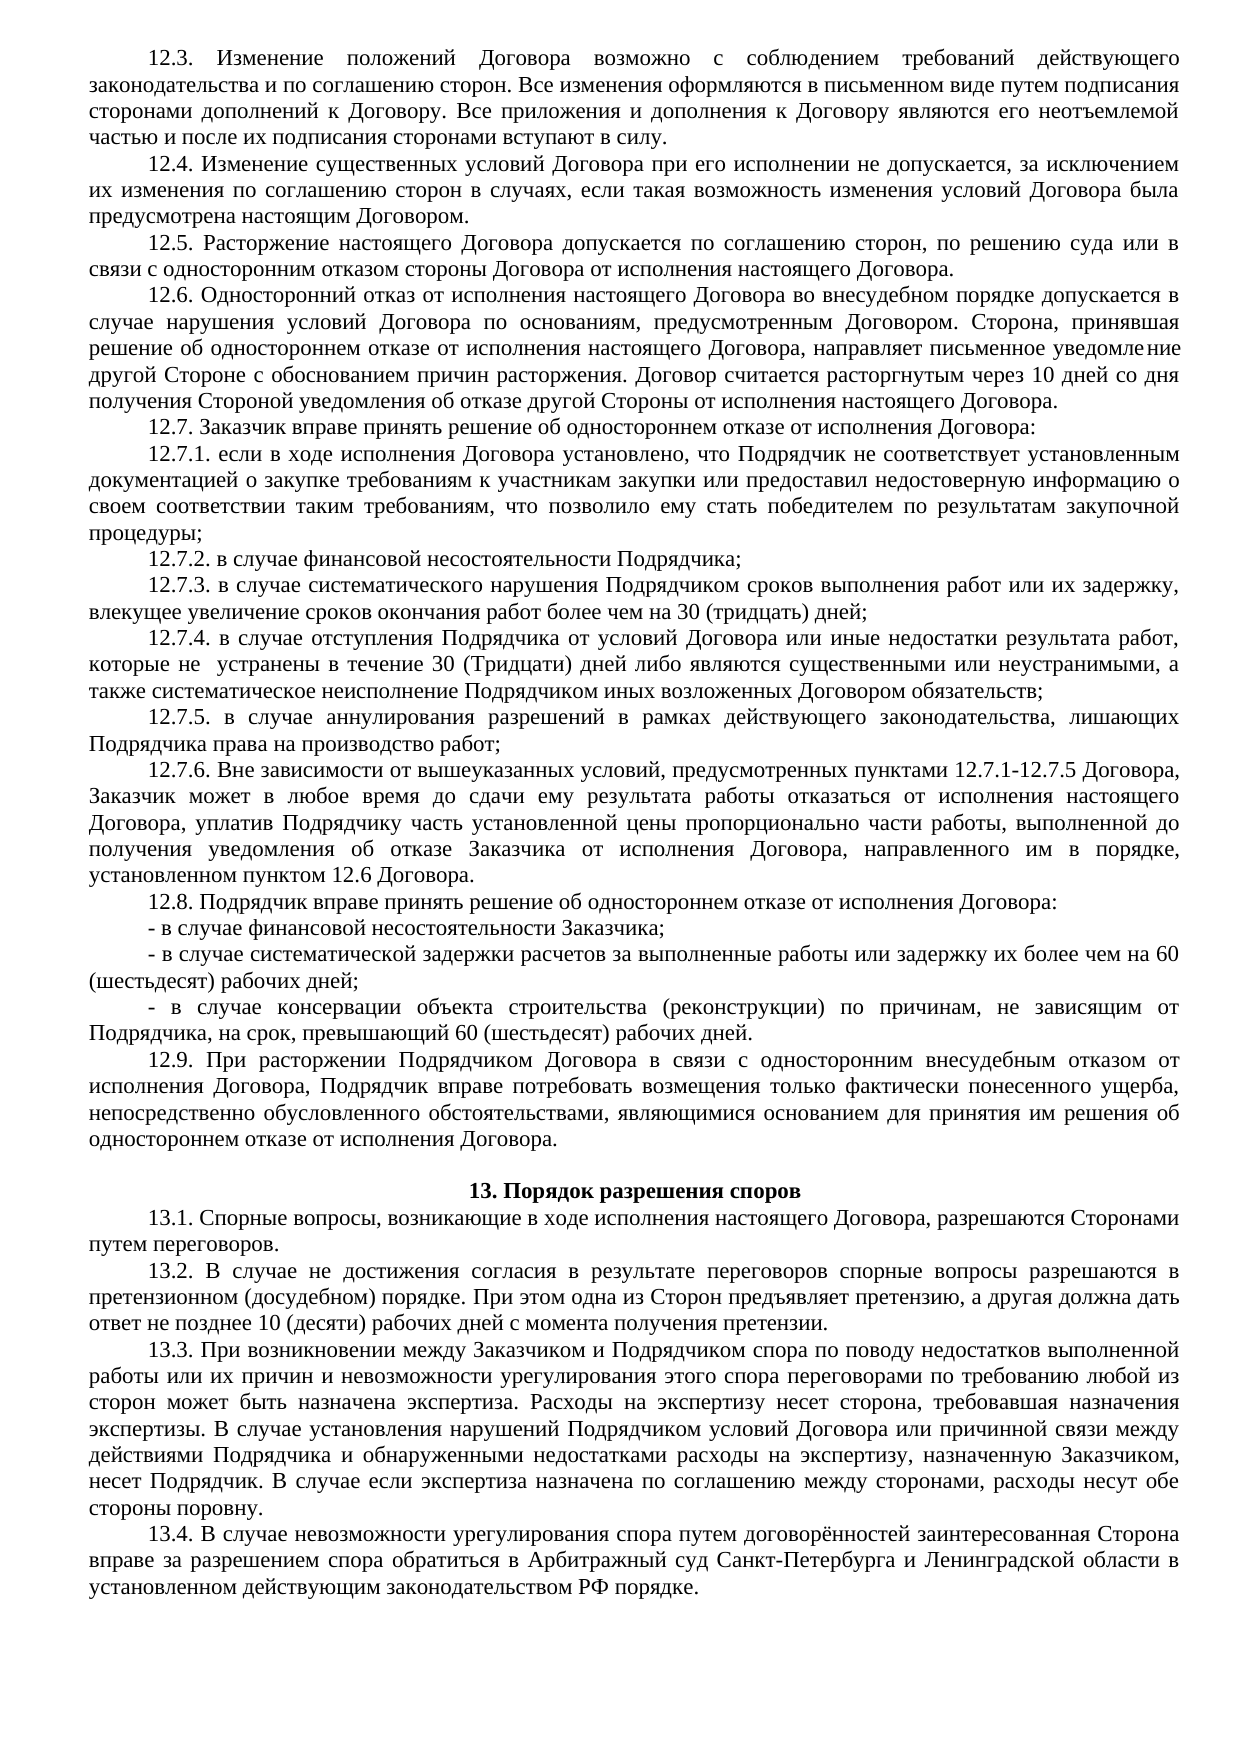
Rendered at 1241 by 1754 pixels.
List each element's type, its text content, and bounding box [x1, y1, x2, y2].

text 12.7.2. в случае финансовой несостоятельности Подрядчика; [89, 545, 1181, 571]
text 12.7. Заказчик вправе принять решение об одностороннем отказе от исполнения Договора: [89, 413, 1181, 440]
text 12.7.6. Вне зависимости от вышеуказанных условий, предусмотренных пунктами 12.7.1-12.7.5 Договора, Заказчик может в любое время до сдачи ему результата работы отказаться от исполнения настоящего Договора, уплатив Подрядчику часть установленной цены пропорционально части работы, выполненной до получения уведомления об отказе Заказчика от исполнения Договора, направленного им в порядке, установленном пунктом 12.6 Договора. [89, 756, 1181, 888]
text 13. Порядок разрешения споров [89, 1178, 1181, 1204]
text - в случае систематической задержки расчетов за выполненные работы или задержку их более чем на 60 (шестьдесят) рабочих дней; [89, 940, 1181, 993]
text 12.5. Расторжение настоящего Договора допускается по соглашению сторон, по решению суда или в связи с односторонним отказом стороны Договора от исполнения настоящего Договора. [89, 229, 1181, 282]
text - в случае консервации объекта строительства (реконструкции) по причинам, не зависящим от Подрядчика, на срок, превышающий 60 (шестьдесят) рабочих дней. [89, 993, 1181, 1046]
text 12.3. Изменение положений Договора возможно с соблюдением требований действующего законодательства и по соглашению сторон. Все изменения оформляются в письменном виде путем подписания сторонами дополнений к Договору. Все приложения и дополнения к Договору являются его неотъемлемой частью и после их подписания сторонами вступают в силу. [89, 44, 1181, 150]
text - в случае финансовой несостоятельности Заказчика; [89, 914, 1181, 940]
text 12.8. Подрядчик вправе принять решение об одностороннем отказе от исполнения Договора: [89, 888, 1181, 914]
text 13.3. При возникновении между Заказчиком и Подрядчиком спора по поводу недостатков выполненной работы или их причин и невозможности урегулирования этого спора переговорами по требованию любой из сторон может быть назначена экспертиза. Расходы на экспертизу несет сторона, требовавшая назначения экспертизы. В случае установления нарушений Подрядчиком условий Договора или причинной связи между действиями Подрядчика и обнаруженными недостатками расходы на экспертизу, назначенную Заказчиком, несет Подрядчик. В случае если экспертиза назначена по соглашению между сторонами, расходы несут обе стороны поровну. [89, 1336, 1181, 1520]
text 12.4. Изменение существенных условий Договора при его исполнении не допускается, за исключением их изменения по соглашению сторон в случаях, если такая возможность изменения условий Договора была предусмотрена настоящим Договором. [89, 150, 1181, 229]
text 12.9. При расторжении Подрядчиком Договора в связи с односторонним внесудебным отказом от исполнения Договора, Подрядчик вправе потребовать возмещения только фактически понесенного ущерба, непосредственно обусловленного обстоятельствами, являющимися основанием для принятия им решения об одностороннем отказе от исполнения Договора. [89, 1046, 1181, 1151]
text 13.2. В случае не достижения согласия в результате переговоров спорные вопросы разрешаются в претензионном (досудебном) порядке. При этом одна из Сторон предъявляет претензию, а другая должна дать ответ не позднее 10 (десяти) рабочих дней с момента получения претензии. [89, 1257, 1181, 1336]
text 12.6. Односторонний отказ от исполнения настоящего Договора во внесудебном порядке допускается в случае нарушения условий Договора по основаниям, предусмотренным Договором. Сторона, принявшая решение об одностороннем отказе от исполнения настоящего Договора, направляет письменное уведомление другой Стороне с обоснованием причин расторжения. Договор считается расторгнутым через 10 дней со дня получения Стороной уведомления об отказе другой Стороны от исполнения настоящего Договора. [89, 282, 1181, 413]
text 12.7.4. в случае отступления Подрядчика от условий Договора или иные недостатки результата работ, которые не устранены в течение 30 (Тридцати) дней либо являются существенными или неустранимыми, а также систематическое неисполнение Подрядчиком иных возложенных Договором обязательств; [89, 624, 1181, 703]
text 13.4. В случае невозможности урегулирования спора путем договорённостей заинтересованная Сторона вправе за разрешением спора обратиться в Арбитражный суд Санкт-Петербурга и Ленинградской области в установленном действующим законодательством РФ порядке. [89, 1520, 1181, 1599]
text 12.7.1. если в ходе исполнения Договора установлено, что Подрядчик не соответствует установленным документацией о закупке требованиям к участникам закупки или предоставил недостоверную информацию о своем соответствии таким требованиям, что позволило ему стать победителем по результатам закупочной процедуры; [89, 440, 1181, 545]
text 12.7.5. в случае аннулирования разрешений в рамках действующего законодательства, лишающих Подрядчика права на производство работ; [89, 703, 1181, 756]
text 13.1. Спорные вопросы, возникающие в ходе исполнения настоящего Договора, разрешаются Сторонами путем переговоров. [89, 1204, 1181, 1257]
text 12.7.3. в случае систематического нарушения Подрядчиком сроков выполнения работ или их задержку, влекущее увеличение сроков окончания работ более чем на 30 (тридцать) дней; [89, 571, 1181, 624]
